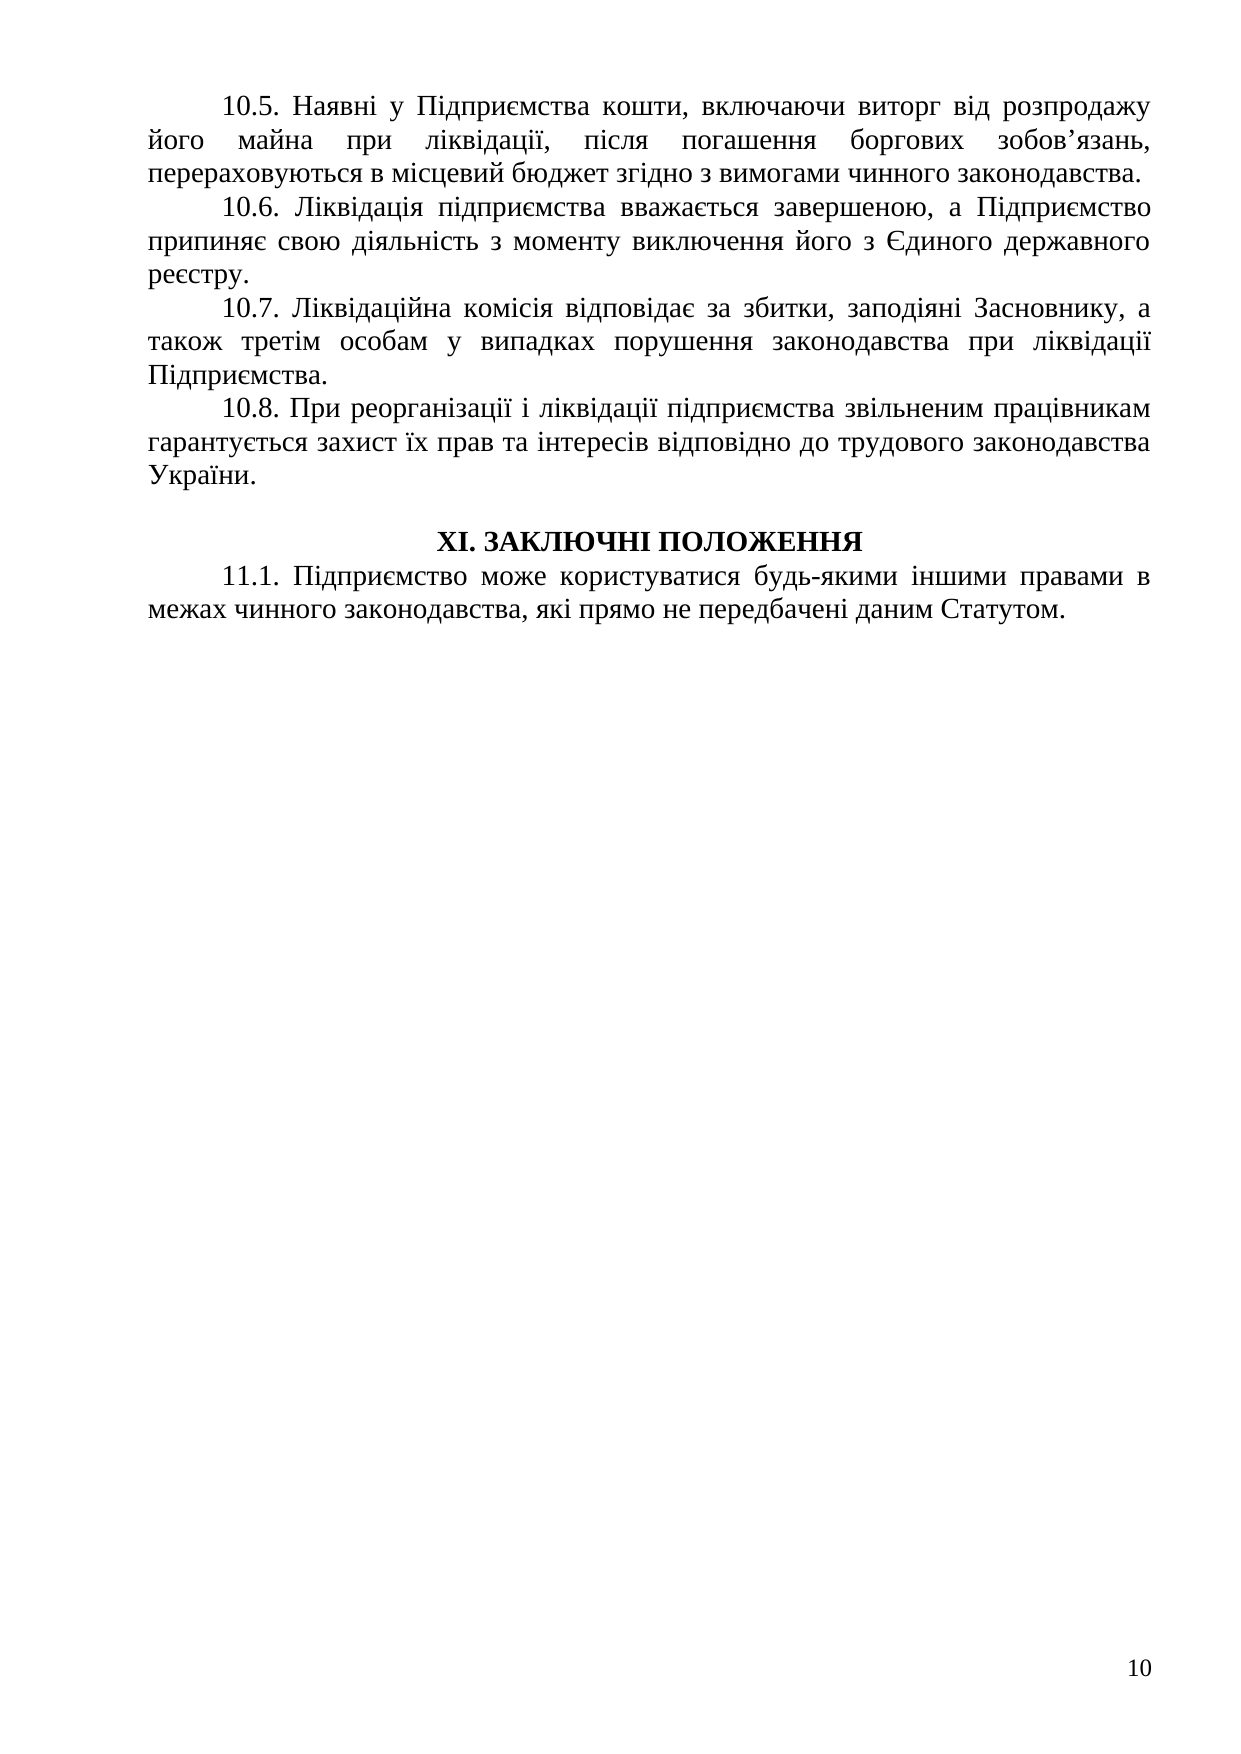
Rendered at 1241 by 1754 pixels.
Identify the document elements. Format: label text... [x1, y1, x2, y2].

text 10.5. Наявні у Підприємства кошти, включаючи виторг від розпродажу його майна при ліквідації, після погашення боргових зобов’язань, перераховуються в місцевий бюджет згідно з вимогами чинного законодавства. [148, 88, 1152, 189]
text XI. ЗАКЛЮЧНІ ПОЛОЖЕННЯ [148, 524, 1152, 558]
text 10.6. Ліквідація підприємства вважається завершеною, а Підприємство припиняє свою діяльність з моменту виключення його з Єдиного державного реєстру. [148, 189, 1152, 290]
text 10.7. Ліквідаційна комісія відповідає за збитки, заподіяні Засновнику, а також третім особам у випадках порушення законодавства при ліквідації Підприємства. [148, 290, 1152, 390]
text 11.1. Підприємство може користуватися будь-якими іншими правами в межах чинного законодавства, які прямо не передбачені даним Статутом. [148, 558, 1152, 625]
text 10.8. При реорганізації і ліквідації підприємства звільненим працівникам гарантується захист їх прав та інтересів відповідно до трудового законодавства України. [148, 390, 1152, 491]
